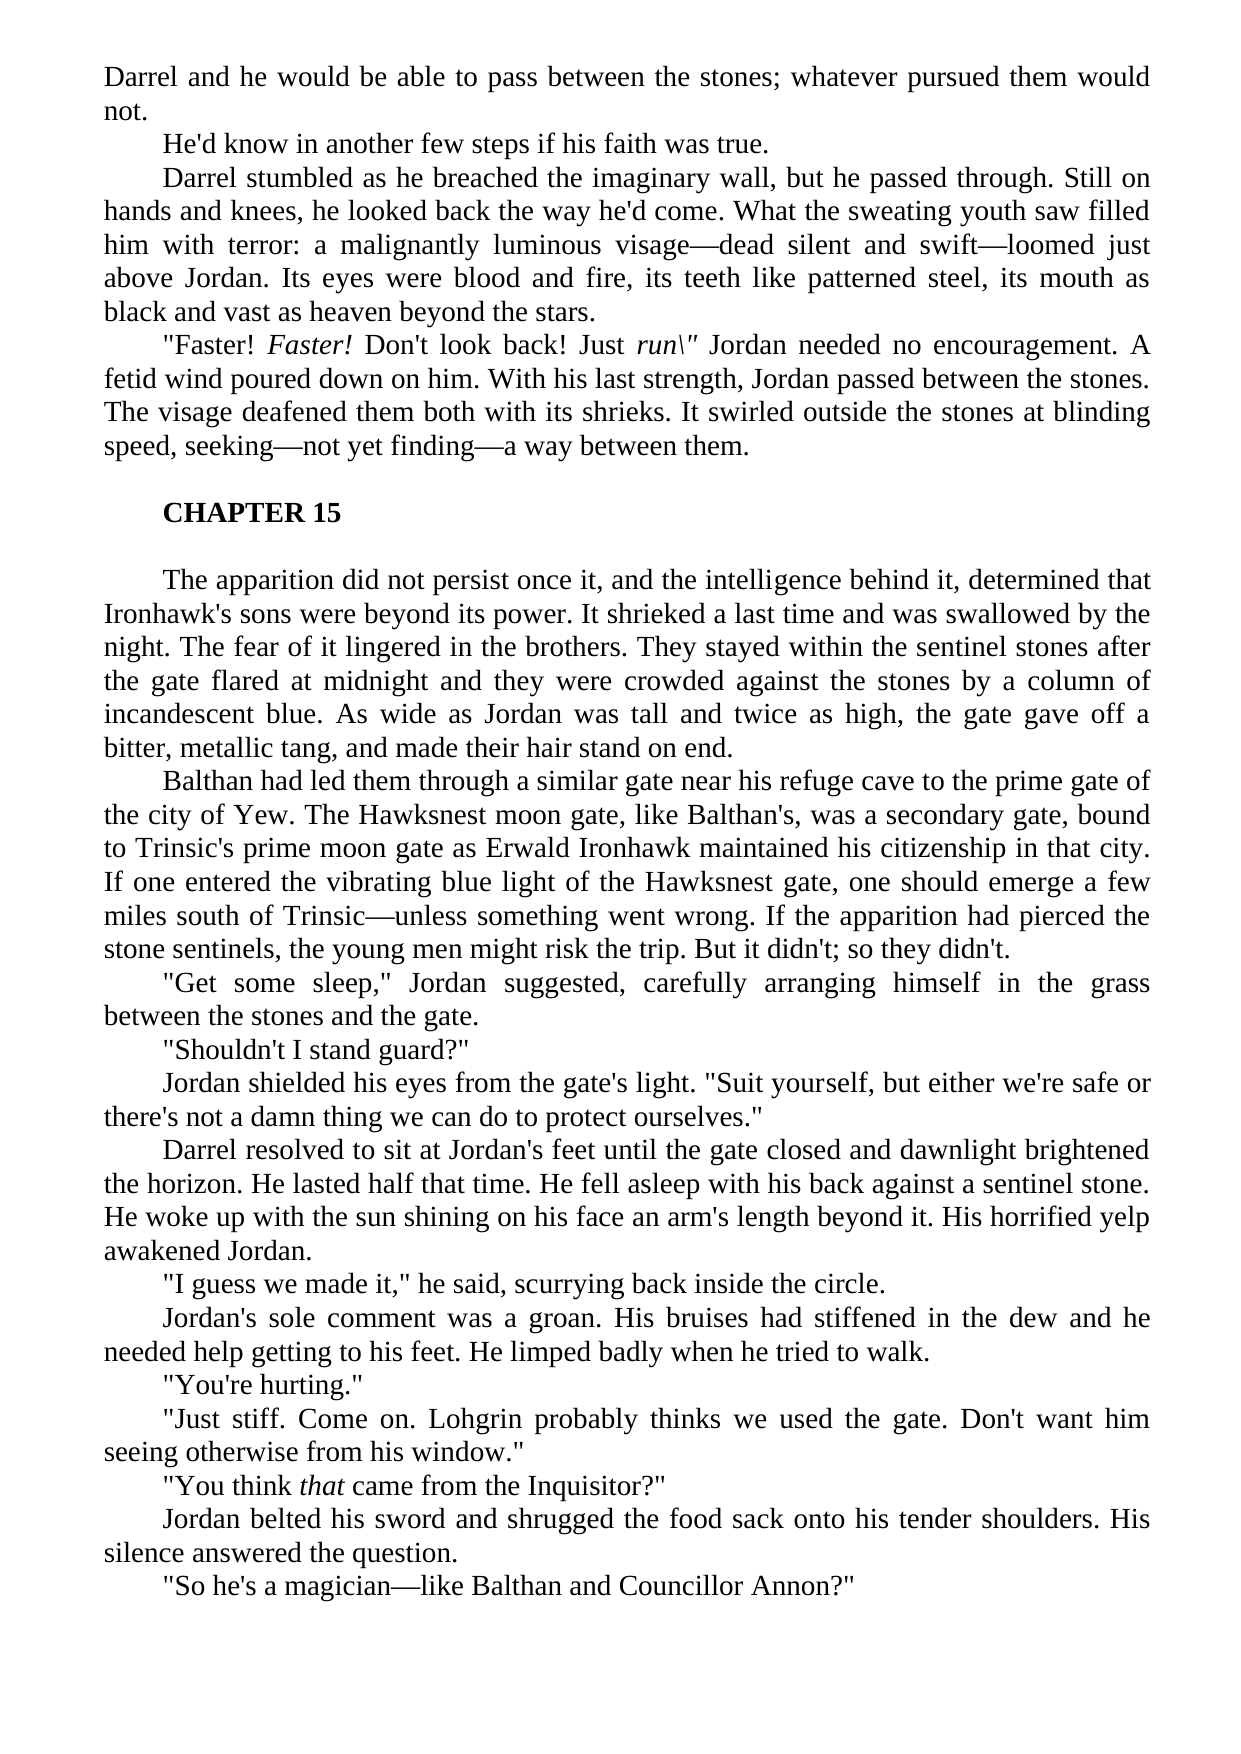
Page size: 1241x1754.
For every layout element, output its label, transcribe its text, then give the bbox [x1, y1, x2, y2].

text "I guess we made it," he said, scurrying back inside the circle. [103, 1267, 1152, 1300]
text Jordan belted his sword and shrugged the food sack onto his tender shoulders. His silence answered the question. [103, 1501, 1152, 1568]
text "Shouldn't I stand guard?" [103, 1032, 1152, 1065]
text "So he's a magician—like Balthan and Councillor Annon?" [103, 1568, 1152, 1602]
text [103, 59, 1152, 126]
text Jordan shielded his eyes from the gate's light. "Suit yourself, but either we're safe or there's not a damn thing we can do to protect ourselves." [103, 1065, 1152, 1132]
text CHAPTER 15 [103, 495, 1152, 529]
text The apparition did not persist once it, and the intelligence behind it, determined that Ironhawk's sons were beyond its power. It shrieked a last time and was swallowed by the night. The fear of it lingered in the brothers. They stayed within the sentinel stones after the gate flared at midnight and they were crowded against the stones by a column of incandescent blue. As wide as Jordan was tall and twice as high, the gate gave off a bitter, metallic tang, and made their hair stand on end. [103, 562, 1152, 763]
text He'd know in another few steps if his faith was true. [103, 126, 1152, 160]
text Balthan had led them through a similar gate near his refuge cave to the prime gate of the city of Yew. The Hawksnest moon gate, like Balthan's, was a secondary gate, bound to Trinsic's prime moon gate as Erwald Ironhawk maintained his citizenship in that city. If one entered the vibrating blue light of the Hawksnest gate, one should emerge a few miles south of Trinsic—unless something went wrong. If the apparition had pierced the stone sentinels, the young men might risk the trip. But it didn't; so they didn't. [103, 763, 1152, 965]
text "Faster! Faster! Don't look back! Just run\" Jordan needed no encouragement. A fetid wind poured down on him. With his last strength, Jordan passed between the stones. The visage deafened them both with its shrieks. It swirled outside the stones at blinding speed, seeking—not yet finding—a way between them. [103, 327, 1152, 462]
text "You think that came from the Inquisitor?" [103, 1468, 1152, 1501]
text Jordan's sole comment was a groan. His bruises had stiffened in the dew and he needed help getting to his feet. He limped badly when he tried to walk. [103, 1300, 1152, 1367]
text Darrel resolved to sit at Jordan's feet until the gate closed and dawnlight brightened the horizon. He lasted half that time. He fell asleep with his back against a sentinel stone. He woke up with the sun shining on his face an arm's length beyond it. His horrified yelp awakened Jordan. [103, 1132, 1152, 1267]
text "You're hurting." [103, 1367, 1152, 1401]
text "Get some sleep," Jordan suggested, carefully arranging himself in the grass between the stones and the gate. [103, 965, 1152, 1032]
text "Just stiff. Come on. Lohgrin probably thinks we used the gate. Don't want him seeing otherwise from his window." [103, 1401, 1152, 1468]
text Darrel stumbled as he breached the imaginary wall, but he passed through. Still on hands and knees, he looked back the way he'd come. What the sweating youth saw filled him with terror: a malignantly luminous visage—dead silent and swift—loomed just above Jordan. Its eyes were blood and fire, its teeth like patterned steel, its mouth as black and vast as heaven beyond the stars. [103, 160, 1152, 327]
